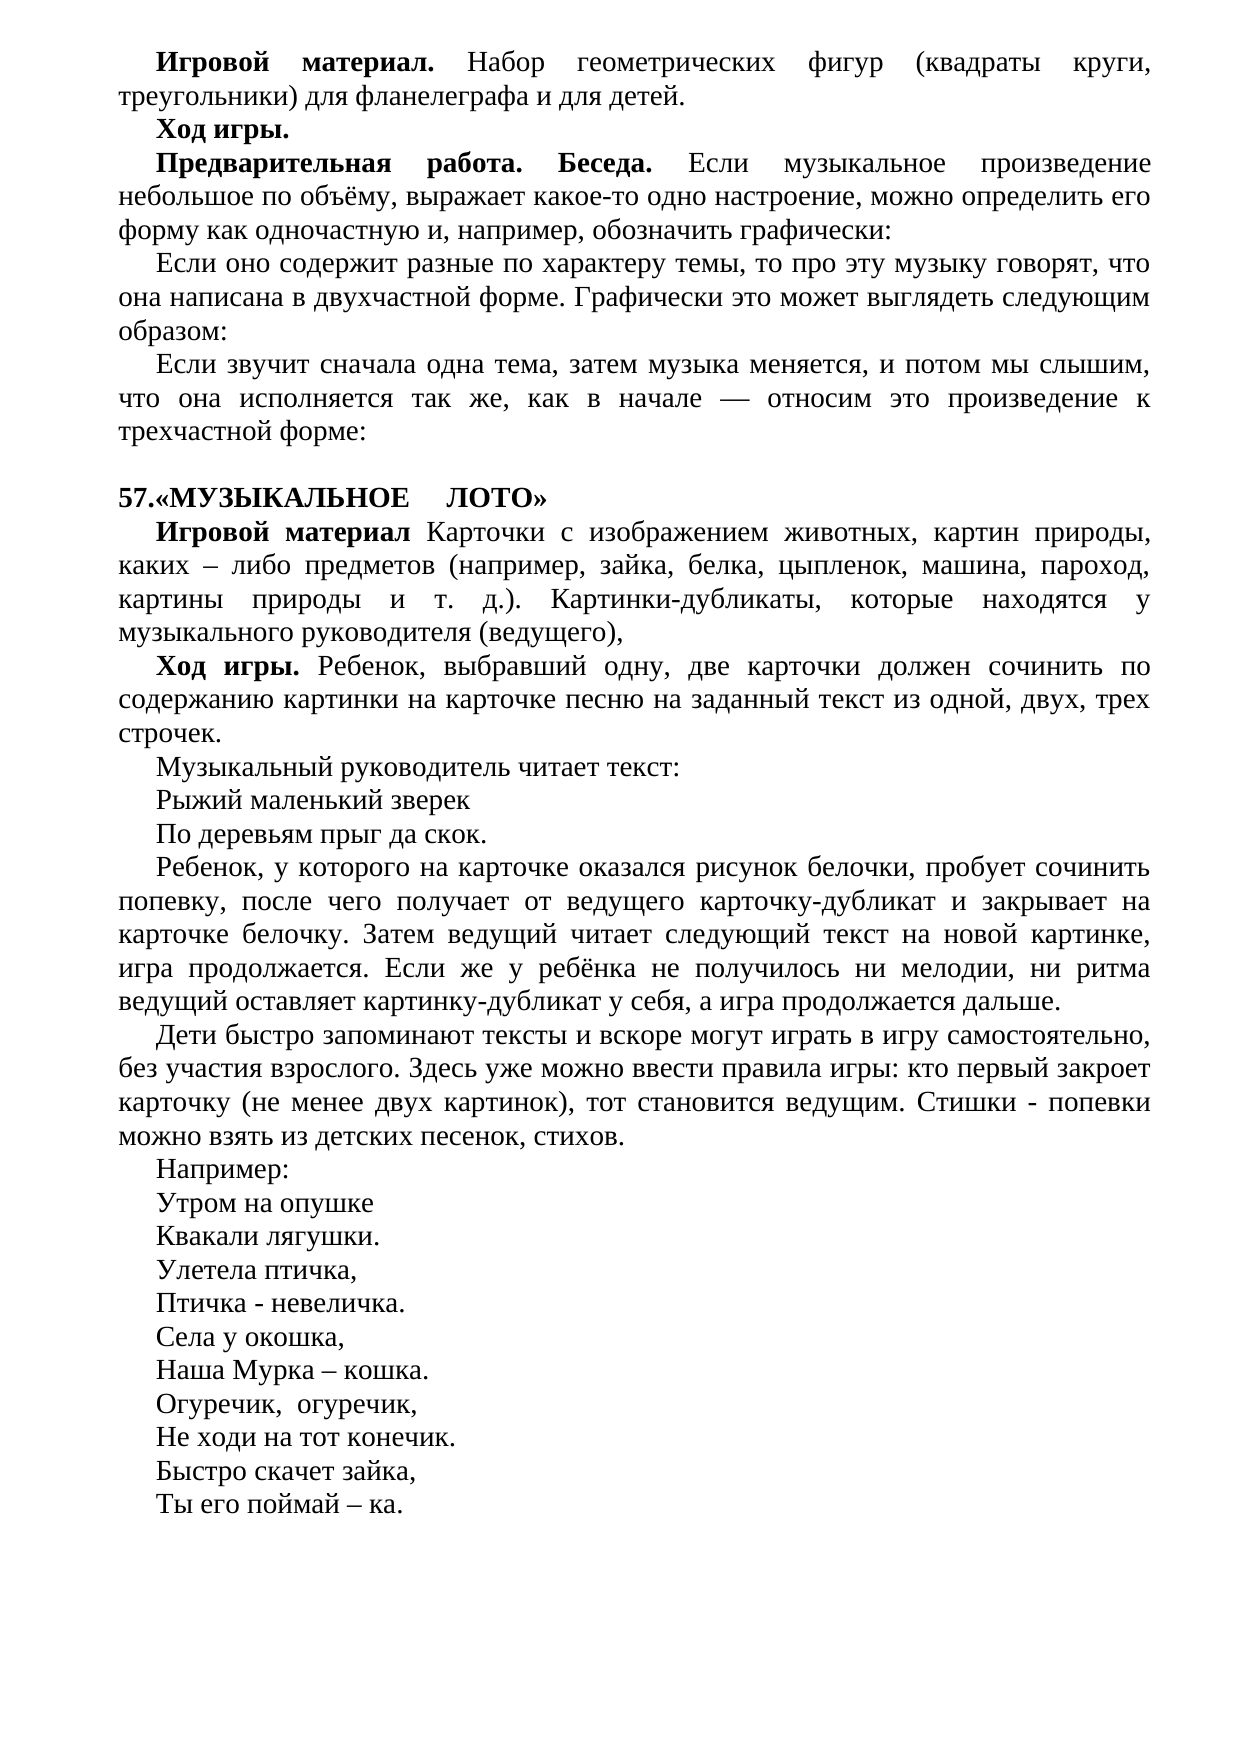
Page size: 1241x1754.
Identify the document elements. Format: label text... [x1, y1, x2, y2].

text Квакали лягушки. [118, 1218, 1152, 1252]
text Наша Мурка – кошка. [118, 1352, 1152, 1386]
text Предварительная работа. Беседа. Если музыкальное произведение небольшое по объёму, выражает какое-то одно настроение, можно определить его форму как одночастную и, например, обозначить графически: [118, 145, 1152, 246]
text 57.«МУЗЫКАЛЬНОЕ ЛОТО» [118, 480, 1152, 514]
text Ход игры. [118, 111, 1152, 145]
text Села у окошка, [118, 1319, 1152, 1352]
text Ребенок, у которого на карточке оказался рисунок белочки, пробует сочинить попевку, после чего получает от ведущего карточку-дубликат и закрывает на карточке белочку. Затем ведущий читает следующий текст на новой картинке, игра продолжается. Если же у ребёнка не получилось ни мелодии, ни ритма ведущий оставляет картинку-дубликат у себя, а игра продолжается дальше. [118, 849, 1152, 1017]
text Игровой материал. Набор геометрических фигур (квадраты круги, треугольники) для фланелеграфа и для детей. [118, 44, 1152, 111]
text Например: [118, 1151, 1152, 1185]
text Ход игры. Ребенок, выбравший одну, две карточки должен сочинить по содержанию картинки на карточке песню на заданный текст из одной, двух, трех строчек. [118, 648, 1152, 749]
text Если оно содержит разные по характеру темы, то про эту музыку говорят, что она написана в двухчастной форме. Графически это может выглядеть следующим образом: [118, 246, 1152, 346]
text Улетела птичка, [118, 1252, 1152, 1285]
text Дети быстро запоминают тексты и вскоре могут играть в игру самостоятельно, без участия взрослого. Здесь уже можно ввести правила игры: кто первый закроет карточку (не менее двух картинок), тот становится ведущим. Стишки - попевки можно взять из детских песенок, стихов. [118, 1017, 1152, 1151]
text Утром на опушке [118, 1185, 1152, 1218]
text Если звучит сначала одна тема, затем музыка меняется, и потом мы слышим, что она исполняется так же, как в начале — относим это произведение к трехчастной форме: [118, 346, 1152, 447]
text Не ходи на тот конечик. [118, 1419, 1152, 1453]
text Птичка - невеличка. [118, 1285, 1152, 1319]
text Огуречик, огуречик, [118, 1386, 1152, 1419]
text Музыкальный руководитель читает текст: [118, 749, 1152, 782]
text Быстро скачет зайка, [118, 1453, 1152, 1487]
text Ты его поймай – ка. [118, 1487, 1152, 1520]
text По деревьям прыг да скок. [118, 816, 1152, 849]
text Игровой материал Карточки с изображением животных, картин природы, каких – либо предметов (например, зайка, белка, цыпленок, машина, пароход, картины природы и т. д.). Картинки-дубликаты, которые находятся у музыкального руководителя (ведущего), [118, 514, 1152, 648]
text Рыжий маленький зверек [118, 782, 1152, 816]
